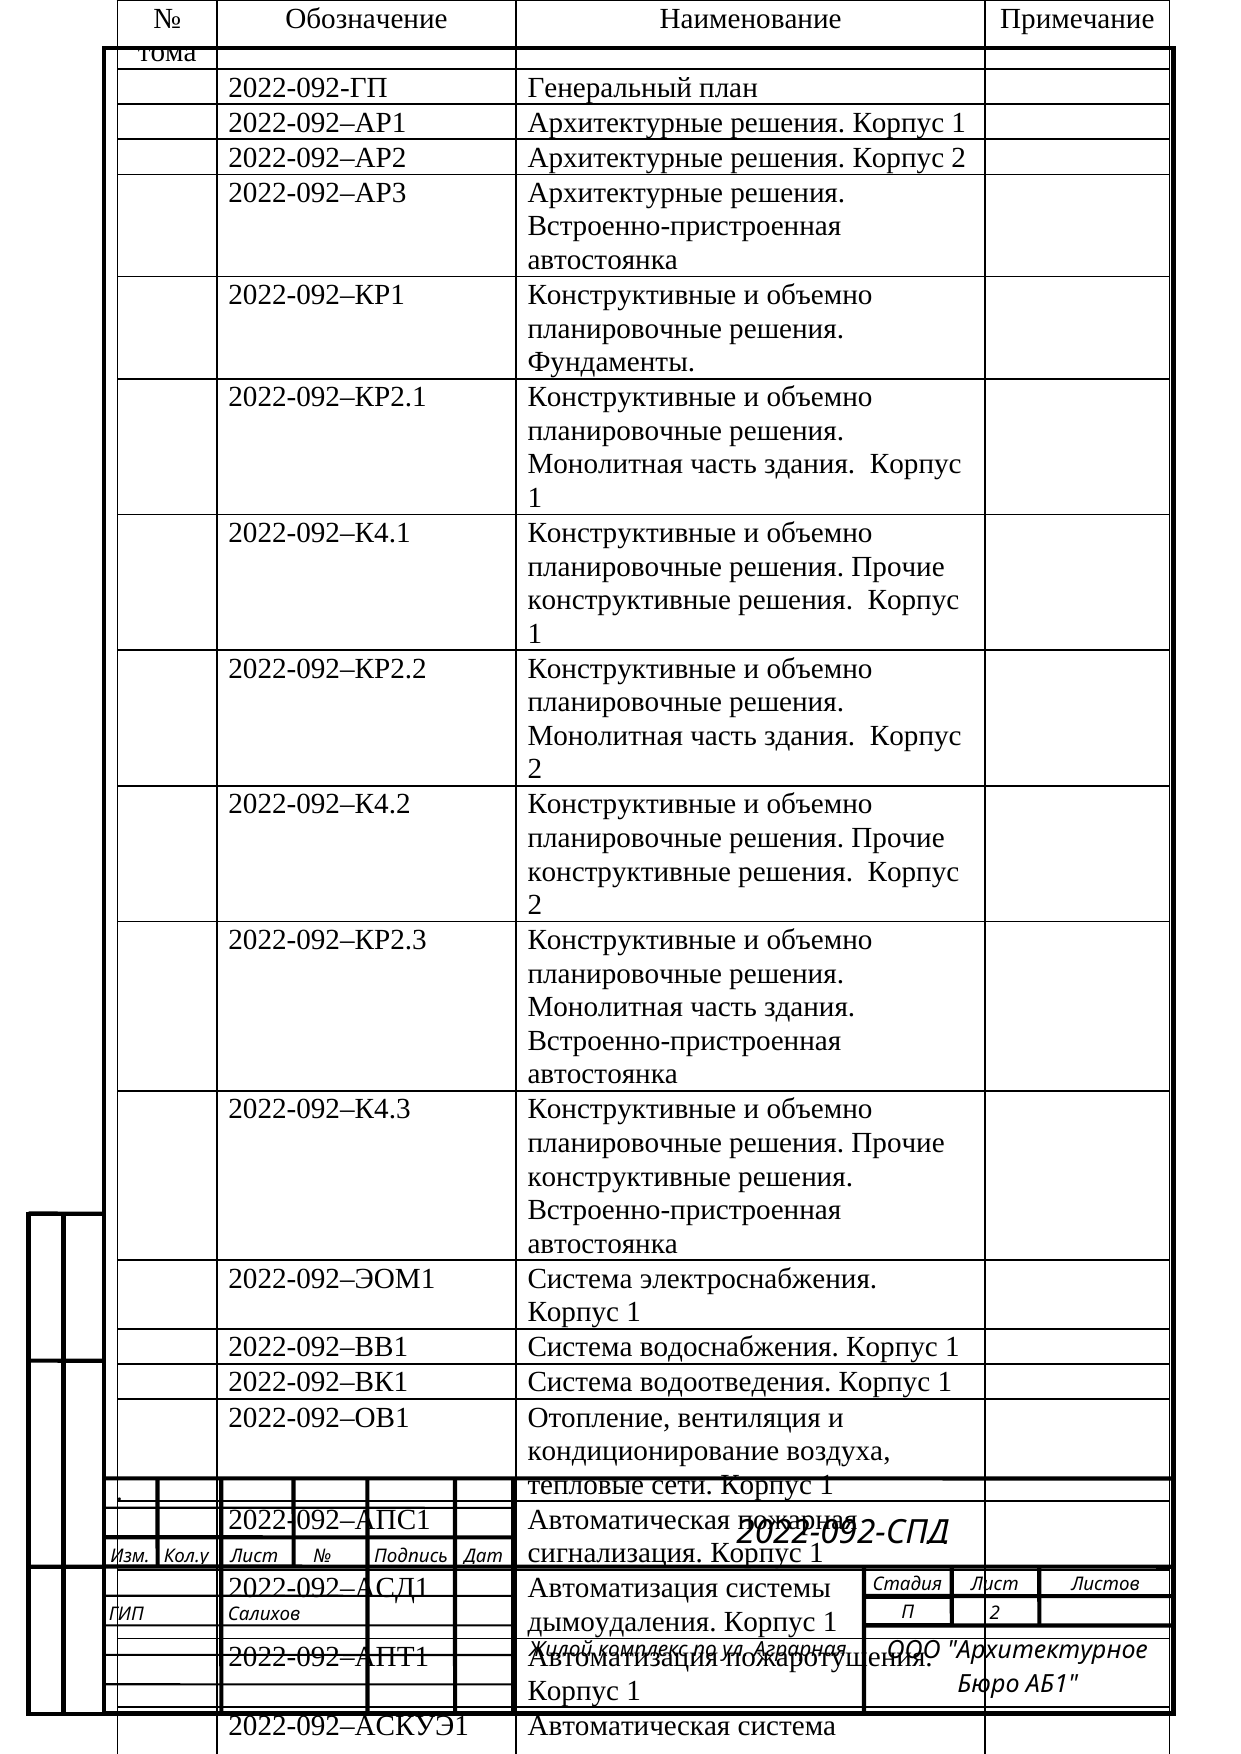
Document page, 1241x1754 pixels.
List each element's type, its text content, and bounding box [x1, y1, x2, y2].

table_cell [986, 1708, 1169, 1754]
table_cell 2022-092–АПС1 [218, 1502, 515, 1569]
table_cell [986, 787, 1169, 921]
table_header Примечание [986, 1, 1169, 68]
table_cell [986, 922, 1169, 1090]
table_cell [986, 1092, 1169, 1259]
table_cell [986, 1400, 1169, 1500]
table_cell [118, 1330, 216, 1363]
table_cell [986, 277, 1169, 378]
table_cell [118, 515, 216, 649]
table_cell [118, 70, 216, 103]
table_cell Конструктивные и объемно планировочные решения. Прочие конструктивные решения. Корпус 2 [517, 787, 984, 921]
table_cell Автоматизация пожаротушения. Корпус 1 [517, 1639, 984, 1706]
table_cell [986, 140, 1169, 173]
table_cell [118, 1639, 216, 1706]
table_cell [118, 1261, 216, 1328]
table_cell [986, 1502, 1169, 1569]
table_cell [986, 105, 1169, 138]
table_cell Генеральный план [517, 70, 984, 103]
table_cell 2022-092–КР2.3 [218, 922, 515, 1090]
table_cell [986, 1639, 1169, 1706]
table_cell [986, 515, 1169, 649]
table_cell 2022-092–АР2 [218, 140, 515, 173]
table_cell [986, 1365, 1169, 1398]
table_cell [118, 1502, 216, 1569]
table_cell [118, 105, 216, 138]
table_cell 2022-092–КР1 [218, 277, 515, 378]
table_cell [986, 1261, 1169, 1328]
table_cell Автоматическая система коммерческого учета энергоресурсов. Корпус 1 [517, 1708, 984, 1754]
table_cell 2022-092–ВК1 [218, 1365, 515, 1398]
table_header Наименование [517, 1, 984, 68]
table_cell Система водоснабжения. Корпус 1 [517, 1330, 984, 1363]
table_cell 2022-092–АСКУЭ1 [218, 1708, 515, 1754]
table_cell Конструктивные и объемно планировочные решения. Монолитная часть здания. Встроенно-пристроенная автостоянка [517, 922, 984, 1090]
table_cell Автоматическая пожарная сигнализация. Корпус 1 [517, 1502, 984, 1569]
table_cell [986, 380, 1169, 513]
table_header Обозначение [218, 1, 515, 68]
table_cell [118, 1092, 216, 1259]
table_cell [118, 651, 216, 785]
table_cell Отопление, вентиляция и кондиционирование воздуха, тепловые сети. Корпус 1 [517, 1400, 984, 1500]
table_cell Архитектурные решения. Корпус 2 [517, 140, 984, 173]
table_cell [118, 140, 216, 173]
table_cell [986, 651, 1169, 785]
table_cell 2022-092–АР3 [218, 175, 515, 276]
table_cell Архитектурные решения. Корпус 1 [517, 105, 984, 138]
table_cell Архитектурные решения. Встроенно-пристроенная автостоянка [517, 175, 984, 276]
table_cell 2022-092–АР1 [218, 105, 515, 138]
table_cell [118, 1400, 216, 1500]
table_cell 2022-092–К4.1 [218, 515, 515, 649]
table_cell [118, 787, 216, 921]
table_cell 2022-092–АПТ1 [218, 1639, 515, 1706]
table_cell Конструктивные и объемно планировочные решения. Монолитная часть здания. Корпус 1 [517, 380, 984, 513]
table_cell 2022-092-ГП [218, 70, 515, 103]
table_cell 2022-092–ОВ1 [218, 1400, 515, 1500]
table_header № тома [118, 1, 216, 68]
table_cell Автоматизация системы дымоудаления. Корпус 1 [517, 1571, 984, 1638]
table_cell Конструктивные и объемно планировочные решения. Прочие конструктивные решения. Корпус 1 [517, 515, 984, 649]
table_cell [118, 277, 216, 378]
table_cell Система водоотведения. Корпус 1 [517, 1365, 984, 1398]
table_cell [118, 1365, 216, 1398]
table_cell Конструктивные и объемно планировочные решения. Фундаменты. [517, 277, 984, 378]
table_cell [118, 175, 216, 276]
table_cell [118, 380, 216, 513]
table_cell [986, 1330, 1169, 1363]
table_cell [986, 175, 1169, 276]
table_cell [118, 1708, 216, 1754]
table_cell [986, 70, 1169, 103]
table_cell Система электроснабжения. Корпус 1 [517, 1261, 984, 1328]
table_cell 2022-092–ЭОМ1 [218, 1261, 515, 1328]
table_cell 2022-092–К4.2 [218, 787, 515, 921]
table_cell [118, 922, 216, 1090]
table_cell 2022-092–КР2.2 [218, 651, 515, 785]
table_cell 2022-092–АСД1 [218, 1571, 515, 1638]
table_cell Конструктивные и объемно планировочные решения. Прочие конструктивные решения. Встроенно-пристроенная автостоянка [517, 1092, 984, 1259]
table_cell 2022-092–КР2.1 [218, 380, 515, 513]
table_cell Конструктивные и объемно планировочные решения. Монолитная часть здания. Корпус 2 [517, 651, 984, 785]
table_cell 2022-092–К4.3 [218, 1092, 515, 1259]
table_cell [118, 1571, 216, 1638]
table_cell 2022-092–ВВ1 [218, 1330, 515, 1363]
table_cell [986, 1571, 1169, 1638]
